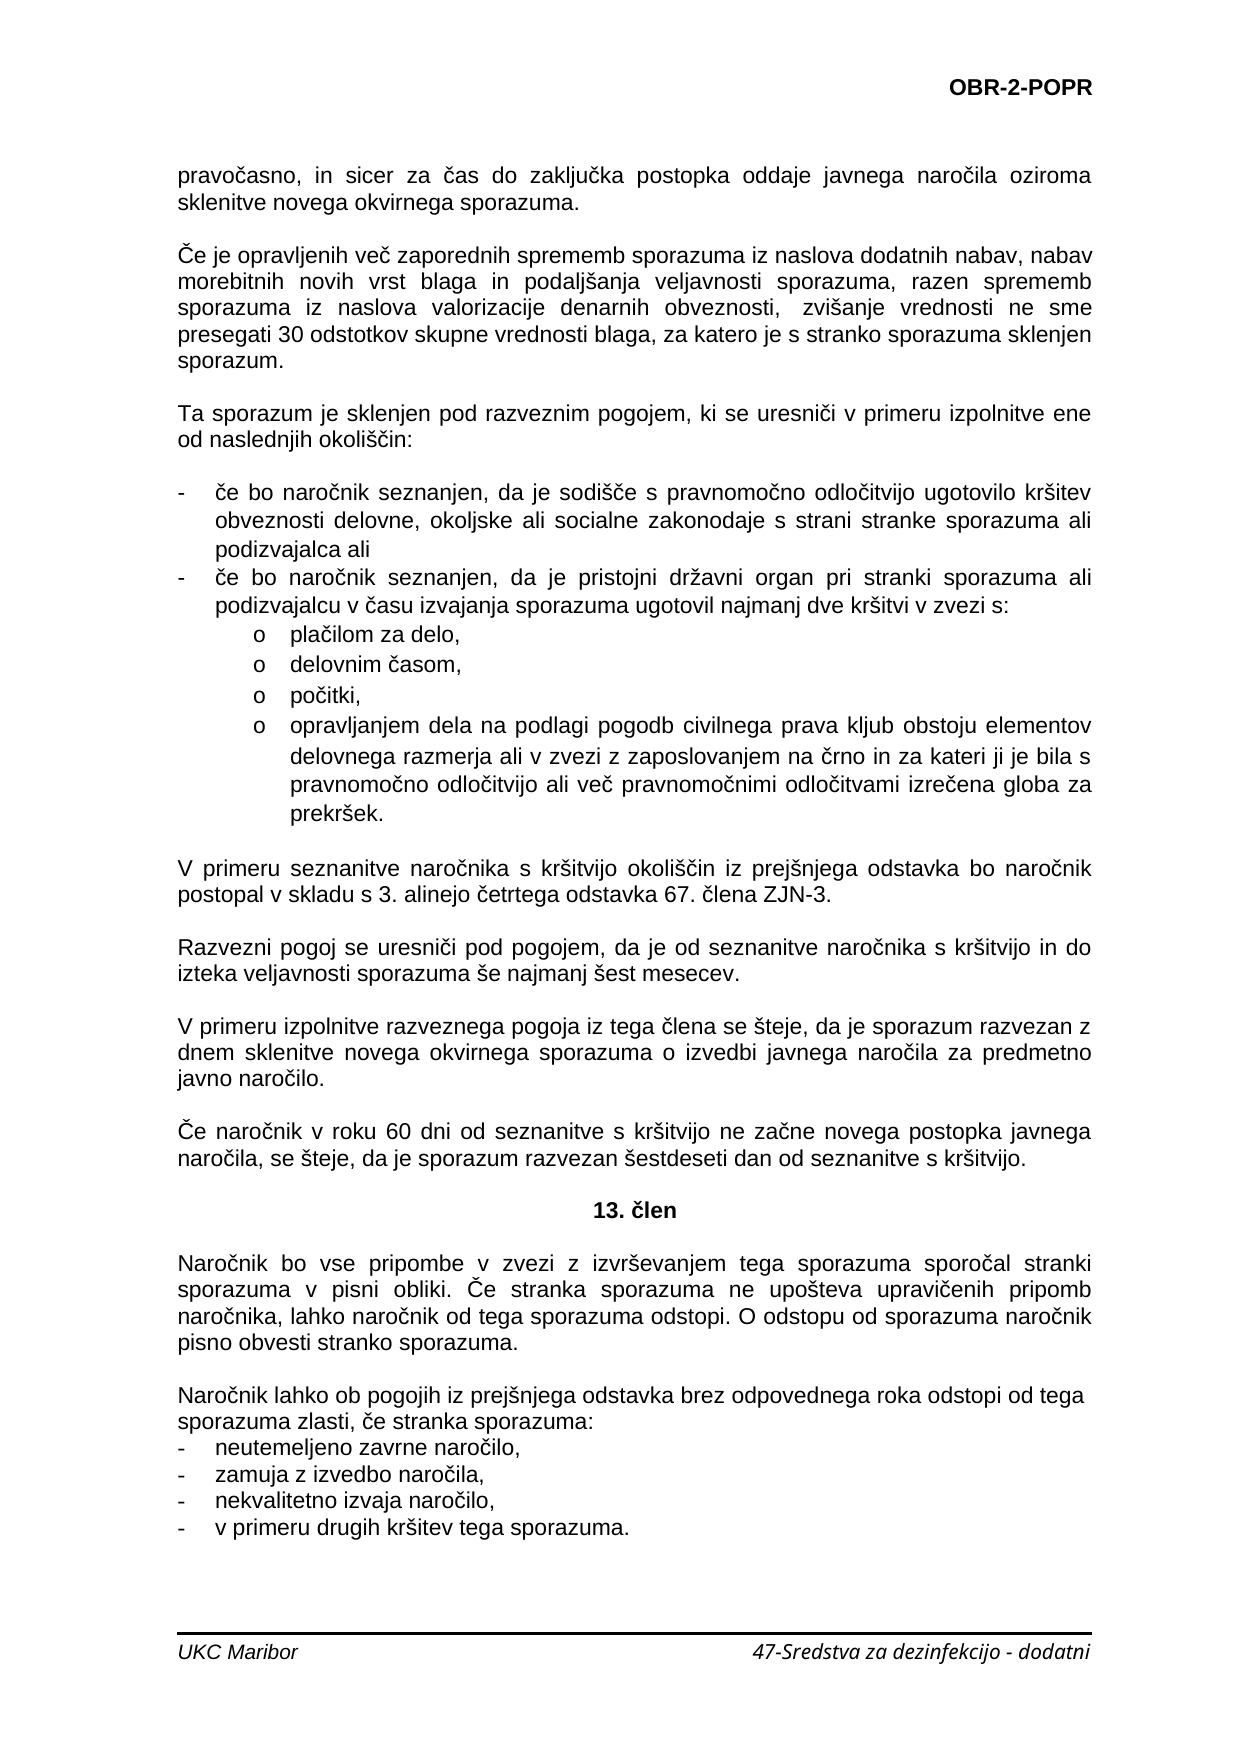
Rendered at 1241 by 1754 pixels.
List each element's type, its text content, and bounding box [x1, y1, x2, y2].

list če bo naročnik seznanjen, da je pristojni državni organ pri stranki sporazuma ali podizvajalcu v času izvajanja sporazuma ugotovil najmanj dve kršitvi v zvezi s: [177, 564, 1092, 619]
list neutemeljeno zavrne naročilo, [177, 1434, 1092, 1461]
text Razvezni pogoj se uresniči pod pogojem, da je od seznanitve naročnika s kršitvijo in do izteka veljavnosti sporazuma še najmanj šest mesecev. [177, 934, 1092, 986]
text V primeru seznanitve naročnika s kršitvijo okoliščin iz prejšnjega odstavka bo naročnik postopal v skladu s 3. alinejo četrtega odstavka 67. člena ZJN-3. [177, 854, 1092, 907]
text Ta sporazum je sklenjen pod razveznim pogojem, ki se uresniči v primeru izpolnitve ene od naslednjih okoliščin: [177, 400, 1092, 452]
list delovnim časom, [252, 651, 1092, 680]
text 13. člen [177, 1197, 1092, 1223]
text V primeru izpolnitve razveznega pogoja iz tega člena se šteje, da je sporazum razvezan z dnem sklenitve novega okvirnega sporazuma o izvedbi javnega naročila za predmetno javno naročilo. [177, 1013, 1092, 1092]
list počitki, [252, 682, 1092, 710]
text Če naročnik v roku 60 dni od seznanitve s kršitvijo ne začne novega postopka javnega naročila, se šteje, da je sporazum razvezan šestdeseti dan od seznanitve s kršitvijo. [177, 1118, 1092, 1171]
list nekvalitetno izvaja naročilo, [177, 1487, 1092, 1514]
list zamuja z izvedbo naročila, [177, 1461, 1092, 1487]
text Če je opravljenih več zaporednih sprememb sporazuma iz naslova dodatnih nabav, nabav morebitnih novih vrst blaga in podaljšanja veljavnosti sporazuma, razen sprememb sporazuma iz naslova valorizacije denarnih obveznosti, zvišanje vrednosti ne sme presegati 30 odstotkov skupne vrednosti blaga, za katero je s stranko sporazuma sklenjen sporazum. [177, 242, 1092, 373]
list v primeru drugih kršitev tega sporazuma. [177, 1514, 1092, 1540]
text Naročnik lahko ob pogojih iz prejšnjega odstavka brez odpovednega roka odstopi od tega sporazuma zlasti, če stranka sporazuma: [177, 1382, 1092, 1434]
list opravljanjem dela na podlagi pogodb civilnega prava kljub obstoju elementov delovnega razmerja ali v zvezi z zaposlovanjem na črno in za kateri ji je bila s pravnomočno odločitvijo ali več pravnomočnimi odločitvami izrečena globa za prekršek. [252, 712, 1092, 826]
text Naročnik bo vse pripombe v zvezi z izvrševanjem tega sporazuma sporočal stranki sporazuma v pisni obliki. Če stranka sporazuma ne upošteva upravičenih pripomb naročnika, lahko naročnik od tega sporazuma odstopi. O odstopu od sporazuma naročnik pisno obvesti stranko sporazuma. [177, 1250, 1092, 1355]
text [177, 162, 1092, 215]
list plačilom za delo, [252, 621, 1092, 649]
list če bo naročnik seznanjen, da je sodišče s pravnomočno odločitvijo ugotovilo kršitev obveznosti delovne, okoljske ali socialne zakonodaje s strani stranke sporazuma ali podizvajalca ali [177, 479, 1092, 562]
